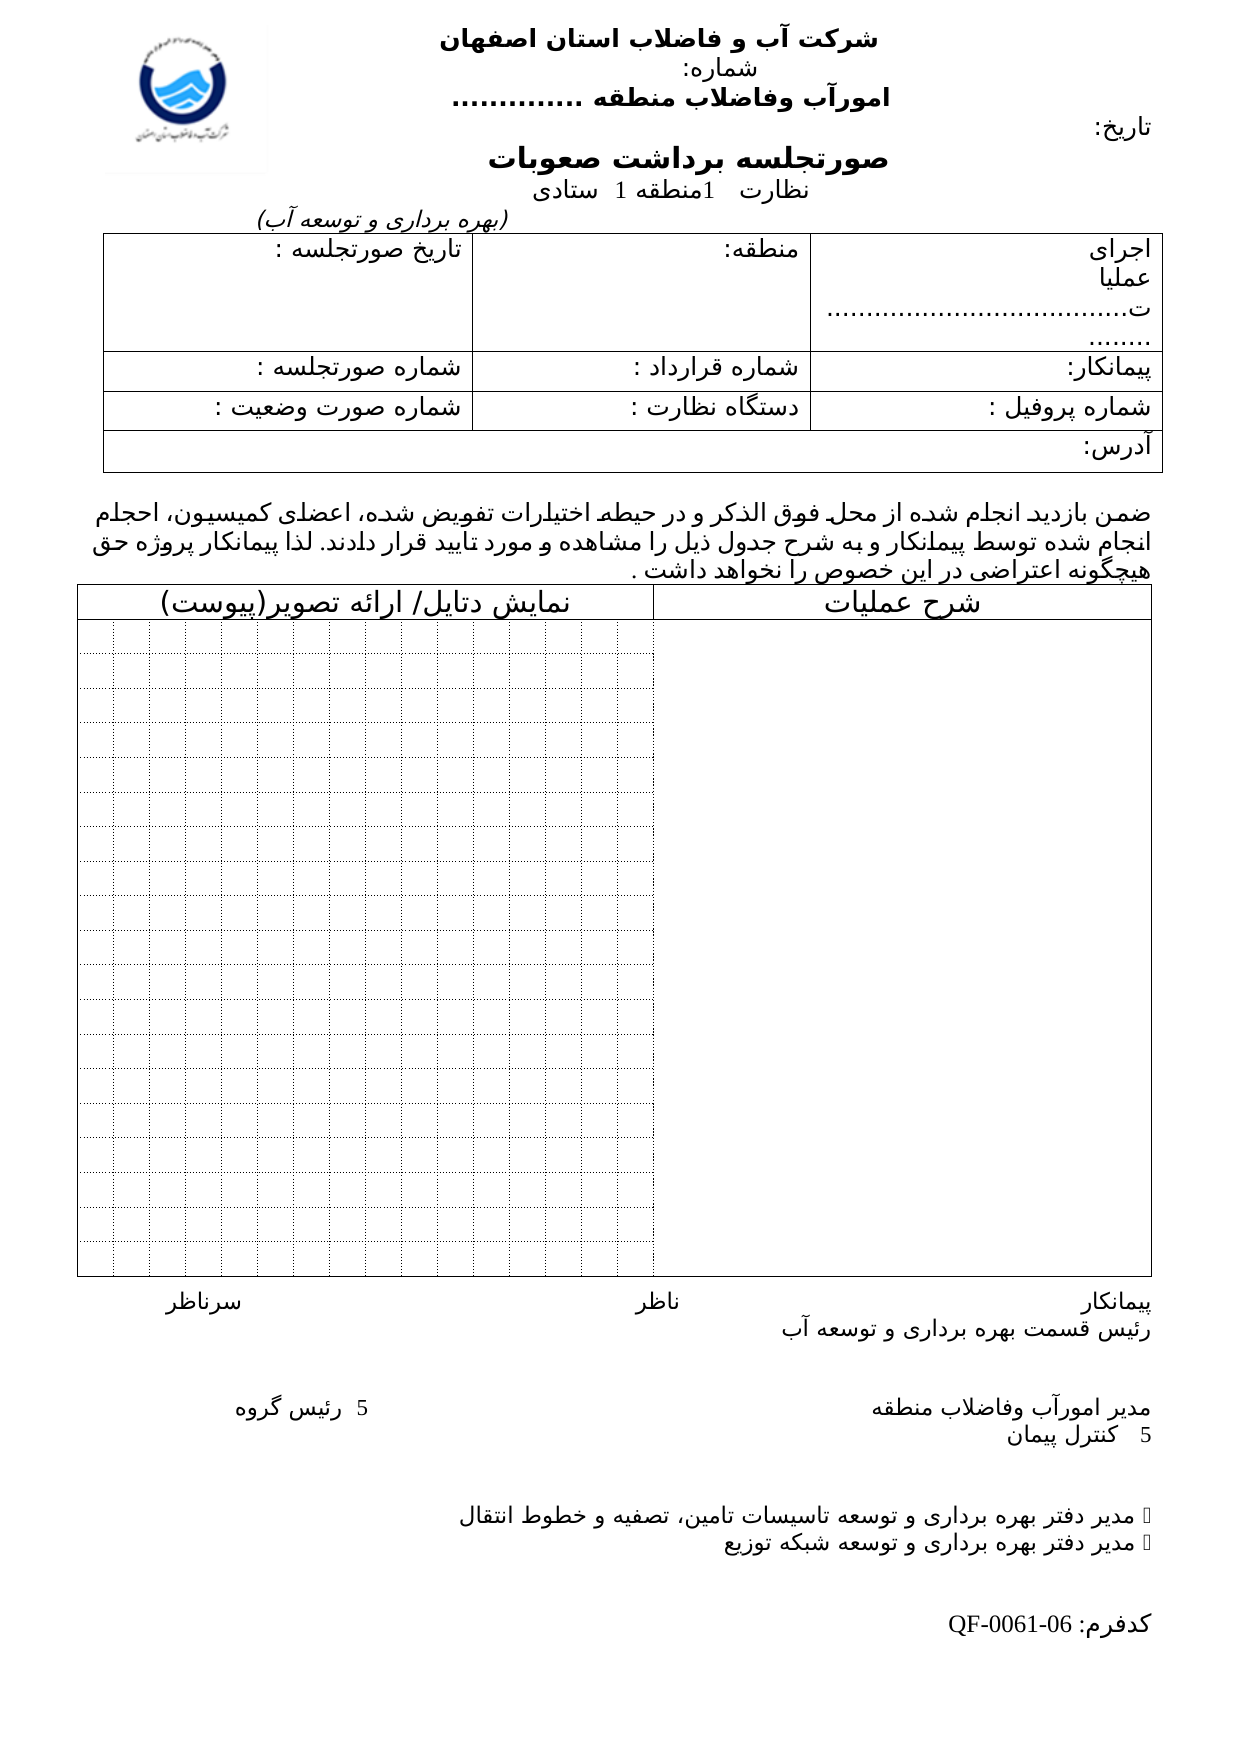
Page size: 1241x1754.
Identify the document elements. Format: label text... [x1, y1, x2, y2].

table_cell [78, 1137, 113, 1172]
table_cell [186, 895, 221, 930]
table_cell [186, 826, 221, 861]
table_cell [78, 1068, 113, 1103]
table_cell [437, 1103, 473, 1137]
table_cell [437, 1241, 473, 1276]
table_cell [473, 757, 509, 791]
table_cell [78, 1241, 113, 1276]
table_cell [509, 895, 545, 930]
table_cell [149, 1206, 186, 1241]
table_cell [473, 1241, 509, 1276]
table_cell [149, 757, 186, 791]
table_cell [401, 688, 437, 722]
table_cell [186, 861, 221, 895]
table_cell [401, 999, 437, 1033]
table_cell [293, 895, 329, 930]
table_cell [258, 1068, 293, 1103]
table_cell [330, 861, 365, 895]
table_header [258, 620, 293, 653]
table_cell [149, 999, 186, 1033]
table_cell [365, 653, 401, 688]
table_header [581, 620, 617, 653]
table_cell [509, 964, 545, 999]
table_cell [221, 999, 257, 1033]
table_cell [114, 999, 149, 1033]
table_header [401, 620, 437, 653]
table_cell [401, 653, 437, 688]
table_cell : [473, 234, 810, 351]
table_cell [293, 826, 329, 861]
table_cell [258, 1206, 293, 1241]
table_cell [545, 1137, 581, 1172]
table_cell [293, 1206, 329, 1241]
table_cell [617, 930, 653, 964]
table_cell [149, 1103, 186, 1137]
table_cell [149, 722, 186, 757]
table_cell [617, 653, 653, 688]
table_cell [221, 757, 257, 791]
table_cell [401, 757, 437, 791]
table_cell [258, 999, 293, 1033]
table_cell [221, 826, 257, 861]
table_cell [401, 895, 437, 930]
table_cell [401, 1103, 437, 1137]
table_cell [581, 930, 617, 964]
table_cell [545, 930, 581, 964]
table_cell [365, 1103, 401, 1137]
table_cell [617, 1137, 653, 1172]
table_cell [509, 1241, 545, 1276]
table_cell [186, 1206, 221, 1241]
table_cell [509, 1034, 545, 1068]
table_cell [581, 1206, 617, 1241]
table_cell [114, 826, 149, 861]
table_cell [186, 1068, 221, 1103]
table_header شماره: .............. تاریخ: [104, 24, 1163, 233]
table_header [330, 620, 365, 653]
table_cell [293, 1172, 329, 1206]
table_cell [78, 930, 113, 964]
table_cell [293, 722, 329, 757]
table_cell [437, 757, 473, 791]
table_cell [258, 930, 293, 964]
table_cell [293, 688, 329, 722]
table_cell [114, 1206, 149, 1241]
table_cell [365, 688, 401, 722]
table_cell [78, 757, 113, 791]
table_cell [401, 1068, 437, 1103]
table_cell [221, 1103, 257, 1137]
table_cell [617, 1068, 653, 1103]
table_cell [509, 999, 545, 1033]
table_cell [365, 826, 401, 861]
table_header [545, 620, 581, 653]
table_cell [509, 757, 545, 791]
table_cell [186, 757, 221, 791]
table_cell [186, 791, 221, 826]
table_header [437, 620, 473, 653]
table_cell [114, 1034, 149, 1068]
table_cell [258, 1103, 293, 1137]
table_cell [617, 1172, 653, 1206]
table_cell [509, 688, 545, 722]
table_cell [330, 826, 365, 861]
table_cell [401, 722, 437, 757]
table_cell [365, 930, 401, 964]
table_cell [114, 653, 149, 688]
table_cell [437, 1137, 473, 1172]
table_cell [114, 1241, 149, 1276]
table_cell [330, 1241, 365, 1276]
table_cell [330, 895, 365, 930]
table_cell [365, 1137, 401, 1172]
table_header [186, 620, 221, 653]
table_cell [401, 1034, 437, 1068]
table_cell [437, 964, 473, 999]
table_cell [545, 964, 581, 999]
table_cell [581, 1137, 617, 1172]
table_cell [78, 964, 113, 999]
table_cell [365, 861, 401, 895]
table_cell [509, 930, 545, 964]
table_cell [114, 1103, 149, 1137]
table_cell [149, 791, 186, 826]
table_header [114, 620, 149, 653]
table_cell [545, 653, 581, 688]
table_cell [293, 930, 329, 964]
table_cell [473, 653, 509, 688]
table_cell [114, 757, 149, 791]
table_cell [581, 688, 617, 722]
table_cell [330, 722, 365, 757]
table_cell [401, 826, 437, 861]
table_cell [258, 688, 293, 722]
table_cell [509, 1137, 545, 1172]
table_cell [114, 895, 149, 930]
table_cell [437, 1206, 473, 1241]
table_cell : [811, 352, 1162, 391]
table_cell [149, 1068, 186, 1103]
table_cell [581, 791, 617, 826]
table_cell [401, 791, 437, 826]
table_cell [221, 1068, 257, 1103]
table_cell [114, 1137, 149, 1172]
table_cell [221, 895, 257, 930]
table_cell : [811, 392, 1162, 430]
table_cell [617, 1103, 653, 1137]
table_cell [258, 757, 293, 791]
table_cell [149, 930, 186, 964]
table_cell [545, 1068, 581, 1103]
table_header [365, 620, 401, 653]
table_cell [617, 999, 653, 1033]
table_cell [365, 964, 401, 999]
table_cell [617, 1206, 653, 1241]
table_cell .............................................. [811, 234, 1162, 351]
table_cell [437, 722, 473, 757]
table_cell [258, 653, 293, 688]
table_cell [186, 653, 221, 688]
table_cell آدرس: [104, 431, 1162, 472]
table_cell [617, 826, 653, 861]
table_cell [149, 1137, 186, 1172]
table_cell [186, 722, 221, 757]
table_header [473, 620, 509, 653]
table_cell [186, 999, 221, 1033]
table_cell [330, 653, 365, 688]
table_cell [186, 930, 221, 964]
table_cell [365, 1241, 401, 1276]
table_cell [509, 1068, 545, 1103]
table_cell [114, 930, 149, 964]
table_cell [401, 1241, 437, 1276]
table_cell [149, 1172, 186, 1206]
table_cell [581, 964, 617, 999]
table_cell [437, 1172, 473, 1206]
table_cell [149, 861, 186, 895]
table_cell [365, 895, 401, 930]
table_cell [617, 722, 653, 757]
table_cell [258, 1137, 293, 1172]
table_cell [581, 999, 617, 1033]
table_cell [545, 688, 581, 722]
table_header [221, 620, 257, 653]
table_cell [149, 1034, 186, 1068]
table_cell [545, 1103, 581, 1137]
table_cell [330, 1103, 365, 1137]
table_cell [186, 964, 221, 999]
table_cell [545, 1241, 581, 1276]
table_cell [401, 1172, 437, 1206]
table_cell [221, 1137, 257, 1172]
table_cell [509, 1206, 545, 1241]
table_cell [330, 791, 365, 826]
table_header [149, 620, 186, 653]
table_cell [581, 1068, 617, 1103]
table_cell [221, 964, 257, 999]
table_cell [545, 1172, 581, 1206]
table_cell [365, 791, 401, 826]
table_cell [186, 1172, 221, 1206]
table_cell [617, 861, 653, 895]
table_cell [221, 722, 257, 757]
table_cell [509, 1103, 545, 1137]
table_cell [293, 653, 329, 688]
table_cell [509, 722, 545, 757]
table_cell [258, 895, 293, 930]
table_cell [149, 688, 186, 722]
table_header [617, 620, 653, 653]
table_cell [78, 791, 113, 826]
table_cell : [473, 392, 810, 430]
table_cell [545, 895, 581, 930]
table_cell [473, 1068, 509, 1103]
table_cell [258, 722, 293, 757]
table_cell [437, 791, 473, 826]
table_cell [437, 999, 473, 1033]
table_cell [401, 861, 437, 895]
table_cell [330, 1137, 365, 1172]
table_cell [330, 1206, 365, 1241]
table_cell [293, 1068, 329, 1103]
table_cell [401, 930, 437, 964]
table_cell [258, 791, 293, 826]
table_cell [545, 1206, 581, 1241]
table_cell [149, 653, 186, 688]
table_cell [78, 653, 113, 688]
table_cell [473, 964, 509, 999]
table_cell [330, 1068, 365, 1103]
table_cell [401, 1206, 437, 1241]
table_cell [509, 791, 545, 826]
table_cell [78, 722, 113, 757]
table_cell : [104, 234, 472, 351]
table_cell [186, 1137, 221, 1172]
table_cell [221, 1172, 257, 1206]
table_cell [221, 791, 257, 826]
table_cell [473, 1103, 509, 1137]
table_cell [437, 688, 473, 722]
table_cell [114, 861, 149, 895]
table_cell [78, 826, 113, 861]
table_cell [149, 964, 186, 999]
table_cell [617, 791, 653, 826]
table_cell [330, 930, 365, 964]
table_cell [78, 688, 113, 722]
table_cell [78, 1103, 113, 1137]
table_cell [581, 1172, 617, 1206]
table_cell [545, 791, 581, 826]
table_cell [293, 1241, 329, 1276]
table_cell [365, 999, 401, 1033]
table_cell [473, 1206, 509, 1241]
table_cell [617, 757, 653, 791]
table_cell [221, 688, 257, 722]
table_cell [509, 1172, 545, 1206]
table_cell [186, 1103, 221, 1137]
table_cell [114, 722, 149, 757]
table_cell [258, 1241, 293, 1276]
table_cell [221, 861, 257, 895]
table_cell [437, 930, 473, 964]
table_cell [617, 895, 653, 930]
table_cell [581, 722, 617, 757]
table_cell [473, 861, 509, 895]
table_cell [473, 826, 509, 861]
table_cell [186, 1034, 221, 1068]
table_cell [545, 757, 581, 791]
table_cell [293, 757, 329, 791]
table_cell [330, 1034, 365, 1068]
table_cell [473, 1137, 509, 1172]
table_cell [581, 1034, 617, 1068]
table_header [78, 620, 113, 653]
table_cell : [104, 392, 472, 430]
table_cell [365, 757, 401, 791]
table_cell [330, 999, 365, 1033]
table_cell [114, 1068, 149, 1103]
table_cell [509, 653, 545, 688]
table_cell [617, 1241, 653, 1276]
table_cell [401, 964, 437, 999]
table_cell [365, 1206, 401, 1241]
table_cell [473, 930, 509, 964]
table_cell [78, 1034, 113, 1068]
table_cell [509, 861, 545, 895]
table_cell [293, 861, 329, 895]
table_cell [401, 1137, 437, 1172]
table_cell [330, 757, 365, 791]
table_cell [78, 895, 113, 930]
table_cell [114, 1172, 149, 1206]
table_cell [365, 1068, 401, 1103]
table_cell [258, 826, 293, 861]
table_cell [365, 1034, 401, 1068]
table_cell [617, 964, 653, 999]
table_cell [473, 1034, 509, 1068]
table_cell [258, 861, 293, 895]
table_cell [114, 964, 149, 999]
table_cell [293, 964, 329, 999]
table_cell [581, 826, 617, 861]
table_cell [221, 1034, 257, 1068]
table_cell [437, 826, 473, 861]
table_cell [437, 653, 473, 688]
table_cell [149, 1241, 186, 1276]
table_header [293, 620, 329, 653]
table_cell [473, 895, 509, 930]
table_cell [149, 826, 186, 861]
table_cell [473, 1172, 509, 1206]
table_cell [581, 1241, 617, 1276]
table_cell [509, 826, 545, 861]
table_cell [437, 861, 473, 895]
table_cell [545, 861, 581, 895]
table_cell [617, 1034, 653, 1068]
picture [103, 25, 270, 176]
table_cell [365, 722, 401, 757]
table_cell [545, 1034, 581, 1068]
table_cell [293, 791, 329, 826]
table_cell [186, 1241, 221, 1276]
table_cell [258, 1172, 293, 1206]
table_cell [114, 688, 149, 722]
table_cell [258, 1034, 293, 1068]
table_cell [221, 1206, 257, 1241]
table_cell [330, 964, 365, 999]
table_cell [186, 688, 221, 722]
table_cell [473, 722, 509, 757]
table_cell [581, 1103, 617, 1137]
table_cell [78, 999, 113, 1033]
table_header [509, 620, 545, 653]
table_cell [293, 1103, 329, 1137]
table_cell [78, 861, 113, 895]
table_header [653, 620, 1151, 1276]
table_cell [545, 999, 581, 1033]
table_cell [221, 653, 257, 688]
table_cell [258, 964, 293, 999]
table_cell [473, 999, 509, 1033]
table_cell : [473, 352, 810, 391]
table_cell [330, 688, 365, 722]
table_cell [437, 895, 473, 930]
table_cell [581, 757, 617, 791]
table_cell [293, 1034, 329, 1068]
table_cell [437, 1068, 473, 1103]
table_cell [221, 930, 257, 964]
table_cell [473, 688, 509, 722]
table_cell [617, 688, 653, 722]
table_cell [114, 791, 149, 826]
table_cell [581, 861, 617, 895]
table_cell : [104, 352, 472, 391]
table_cell [365, 1172, 401, 1206]
table_cell [78, 1172, 113, 1206]
table_cell [78, 1206, 113, 1241]
table_cell [149, 895, 186, 930]
table_cell [473, 791, 509, 826]
table_cell [437, 1034, 473, 1068]
table_cell [330, 1172, 365, 1206]
table_cell [545, 826, 581, 861]
table_cell [293, 999, 329, 1033]
table_cell [581, 895, 617, 930]
table_cell [581, 653, 617, 688]
table_cell [293, 1137, 329, 1172]
table_cell [221, 1241, 257, 1276]
table_cell [545, 722, 581, 757]
